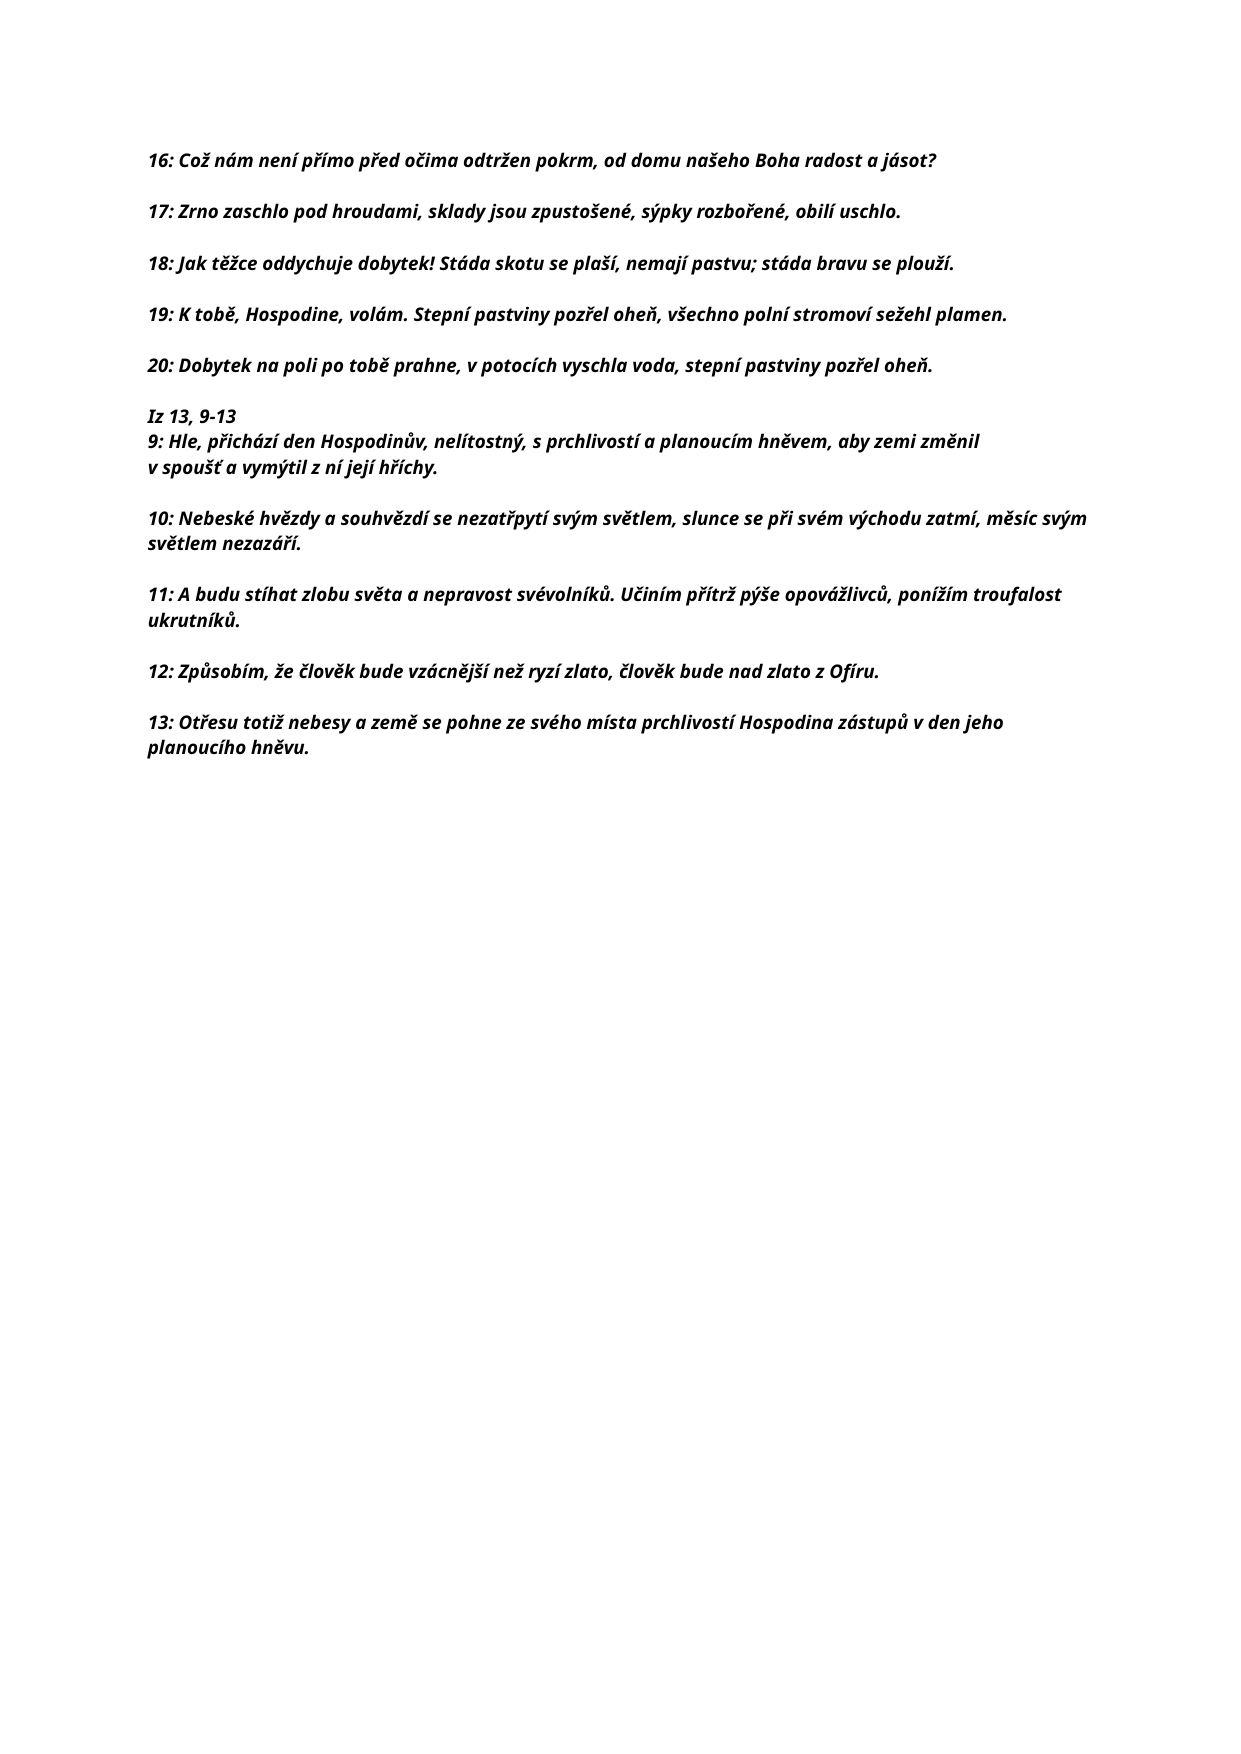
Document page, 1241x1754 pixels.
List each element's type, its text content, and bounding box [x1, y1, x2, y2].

text 16: Což nám není přímo před očima odtržen pokrm, od domu našeho Boha radost a jásot? [148, 148, 1092, 173]
text 9: Hle, přichází den Hospodinův, nelítostný, s prchlivostí a planoucím hněvem, aby zemi změnil v spoušť a vymýtil z ní její hříchy. [148, 428, 1092, 479]
text 13: Otřesu totiž nebesy a země se pohne ze svého místa prchlivostí Hospodina zástupů v den jeho planoucího hněvu. [148, 709, 1092, 760]
text 19: K tobě, Hospodine, volám. Stepní pastviny pozřel oheň, všechno polní stromoví sežehl plamen. [148, 301, 1092, 326]
text 11: A budu stíhat zlobu světa a nepravost svévolníků. Učiním přítrž pýše opovážlivců, ponížím troufalost ukrutníků. [148, 582, 1092, 633]
text 20: Dobytek na poli po tobě prahne, v potocích vyschla voda, stepní pastviny pozřel oheň. [148, 352, 1092, 377]
text 17: Zrno zaschlo pod hroudami, sklady jsou zpustošené, sýpky rozbořené, obilí uschlo. [148, 199, 1092, 224]
text 18: Jak těžce oddychuje dobytek! Stáda skotu se plaší, nemají pastvu; stáda bravu se plouží. [148, 250, 1092, 275]
text 12: Způsobím, že člověk bude vzácnější než ryzí zlato, člověk bude nad zlato z Ofíru. [148, 658, 1092, 684]
text Iz 13, 9-13 [148, 403, 1092, 428]
text 10: Nebeské hvězdy a souhvězdí se nezatřpytí svým světlem, slunce se při svém východu zatmí, měsíc svým světlem nezazáří. [148, 505, 1092, 556]
